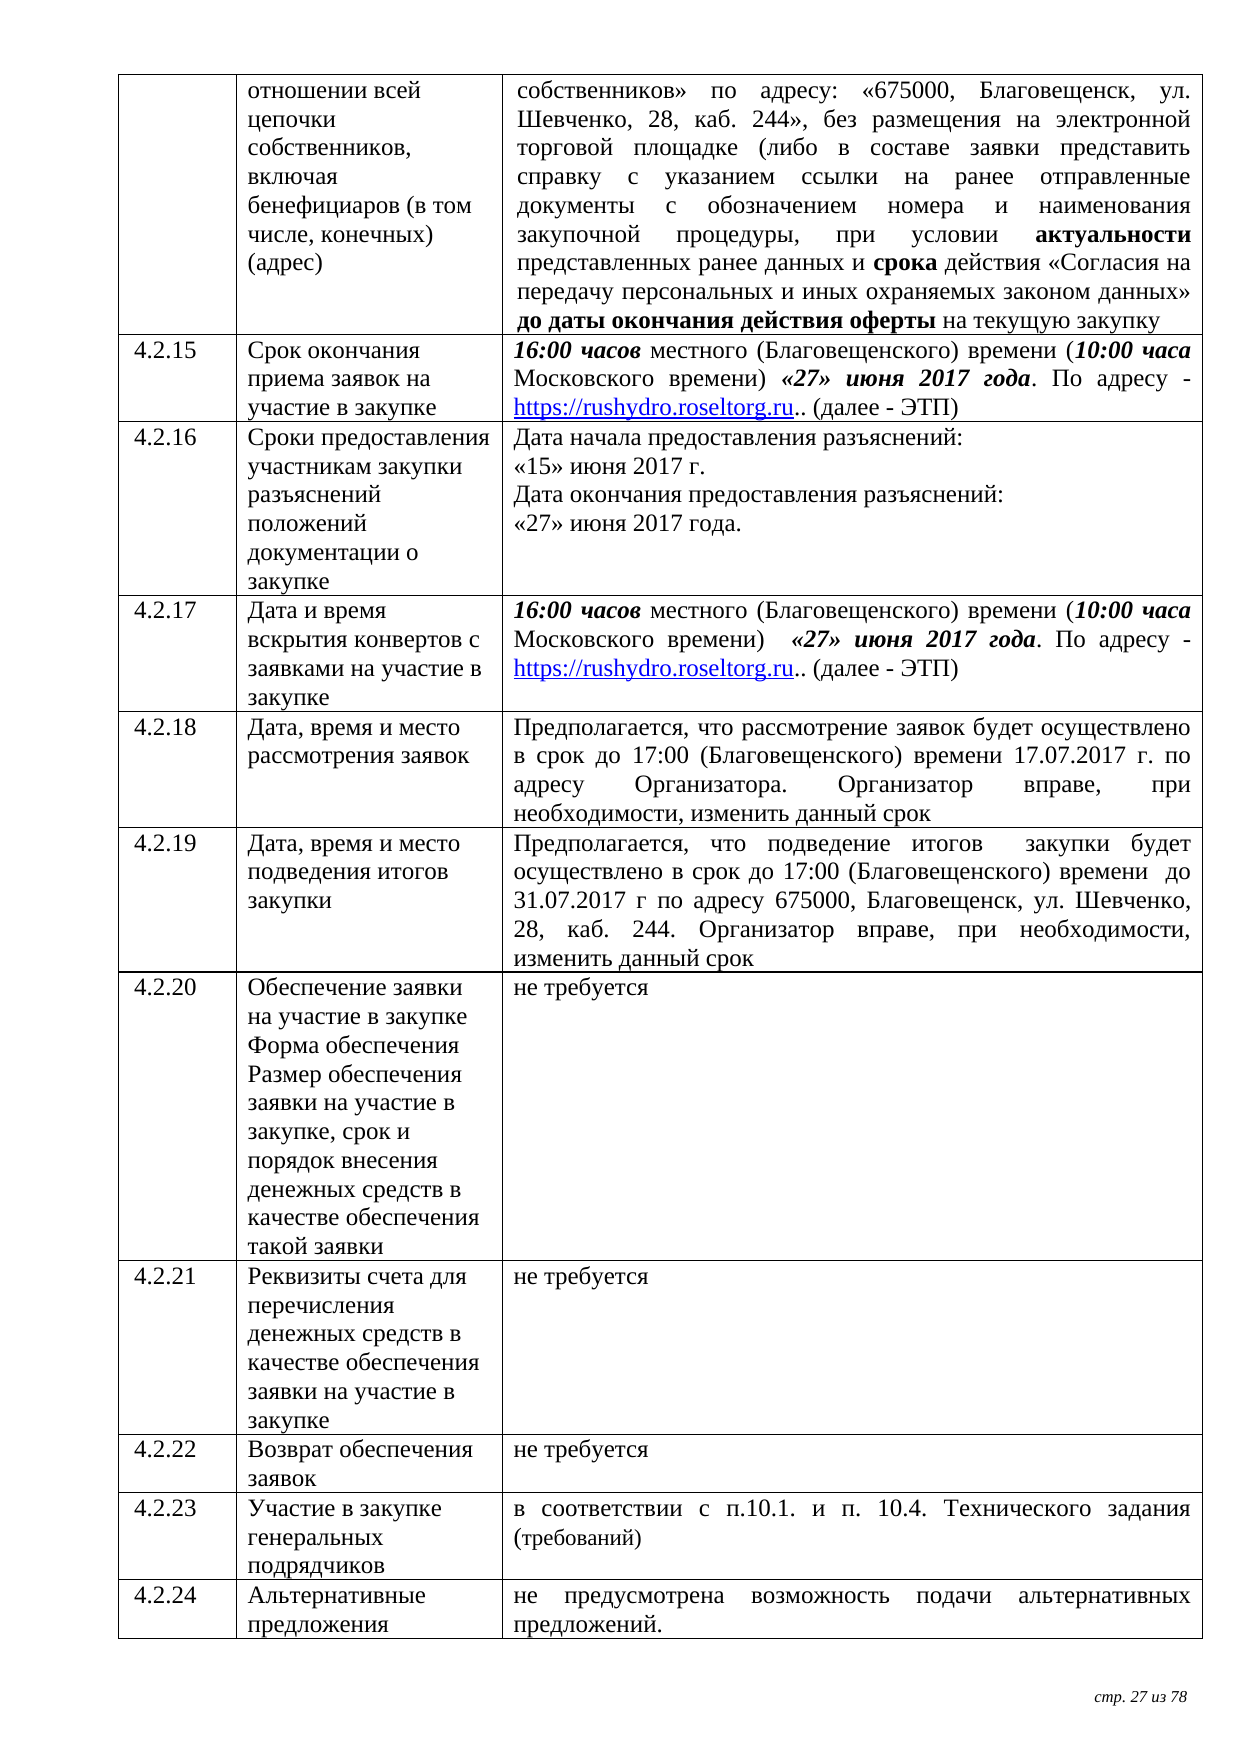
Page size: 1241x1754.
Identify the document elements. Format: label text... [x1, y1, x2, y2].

table_cell 16:00 часов местного (Благовещенского) времени (10емьсот пятьдесят пять тысяч четырестадвести:00 часа Московского времени) «27» июня 2017 года. По адресу - https://rushydro.roseltorg.ru.. (далее - ЭТП) [503, 596, 1202, 711]
table_cell Предполагается, что подведение итогов закупки будет осуществлено в срок до 17:00 (Благовещенского) времени до 31.07.2017 г по адресу 675000, Благовещенск, ул. Шевченко, 28, каб. 244. Организатор вправе, при необходимости, изменить данный срок [503, 828, 1202, 971]
table_cell Дата, время и место рассмотрения заявок [237, 712, 502, 827]
table_cell Предполагается, что рассмотрение заявок будет осуществлено в срок до 17:00 (Благовещенского) времени 17.07.2017 г. по адресу Организатора. Организатор вправе, при необходимости, изменить данный срок [503, 712, 1202, 827]
table_cell Дата начала предоставления разъяснений: «15» июня 2017 г. Дата окончания предоставления разъяснений: «27» июня 2017 года. [503, 422, 1202, 594]
table_cell Реквизиты счета для перечисления денежных средств в качестве обеспечения заявки на участие в закупке [237, 1261, 502, 1433]
table_cell [119, 422, 236, 594]
table_cell [119, 596, 236, 711]
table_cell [503, 75, 1202, 334]
table_cell Сроки предоставления участникам закупки разъяснений положений документации о закупке [237, 422, 502, 594]
table_cell Участие в закупке генеральных подрядчиков [237, 1493, 502, 1579]
table_cell [119, 1493, 236, 1579]
table_cell [119, 1580, 236, 1638]
table_cell [119, 1261, 236, 1433]
table_cell [119, 1435, 236, 1492]
table_cell Дата, время и место подведения итогов закупки [237, 828, 502, 971]
table_cell [119, 75, 236, 334]
table_cell Возврат обеспечения заявок [237, 1435, 502, 1492]
table_cell Срок окончания приема заявок на участие в закупке [237, 335, 502, 421]
table_cell Обеспечение заявки на участие в закупке Форма обеспечения Размер обеспечения заявки на участие в закупке, срок и порядок внесения денежных средств в качестве обеспечения такой заявки [237, 973, 502, 1260]
table_cell [119, 828, 236, 971]
table_cell не предусмотрена возможность подачи альтернативных предложений. [503, 1580, 1202, 1638]
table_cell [237, 75, 502, 334]
table_cell [119, 712, 236, 827]
table_cell Дата и время вскрытия конвертов с заявками на участие в закупке [237, 596, 502, 711]
table_cell [119, 335, 236, 421]
table_cell не требуется [503, 1435, 1202, 1492]
table_cell Альтернативные предложения [237, 1580, 502, 1638]
table_cell в соответствии с п.10.1. и п. 10.4. Технического задания (требований) [503, 1493, 1202, 1579]
table_cell [119, 973, 236, 1260]
table_cell не требуется [503, 973, 1202, 1260]
table_cell не требуется [503, 1261, 1202, 1433]
table_cell 16:00 часов местного (Благовещенского) времени (10емьсот пятьдесят пять тысяч четырестадвести:00 часа Московского времени) «27» июня 2017 года. По адресу - https://rushydro.roseltorg.ru.. (далее - ЭТП) [503, 335, 1202, 421]
